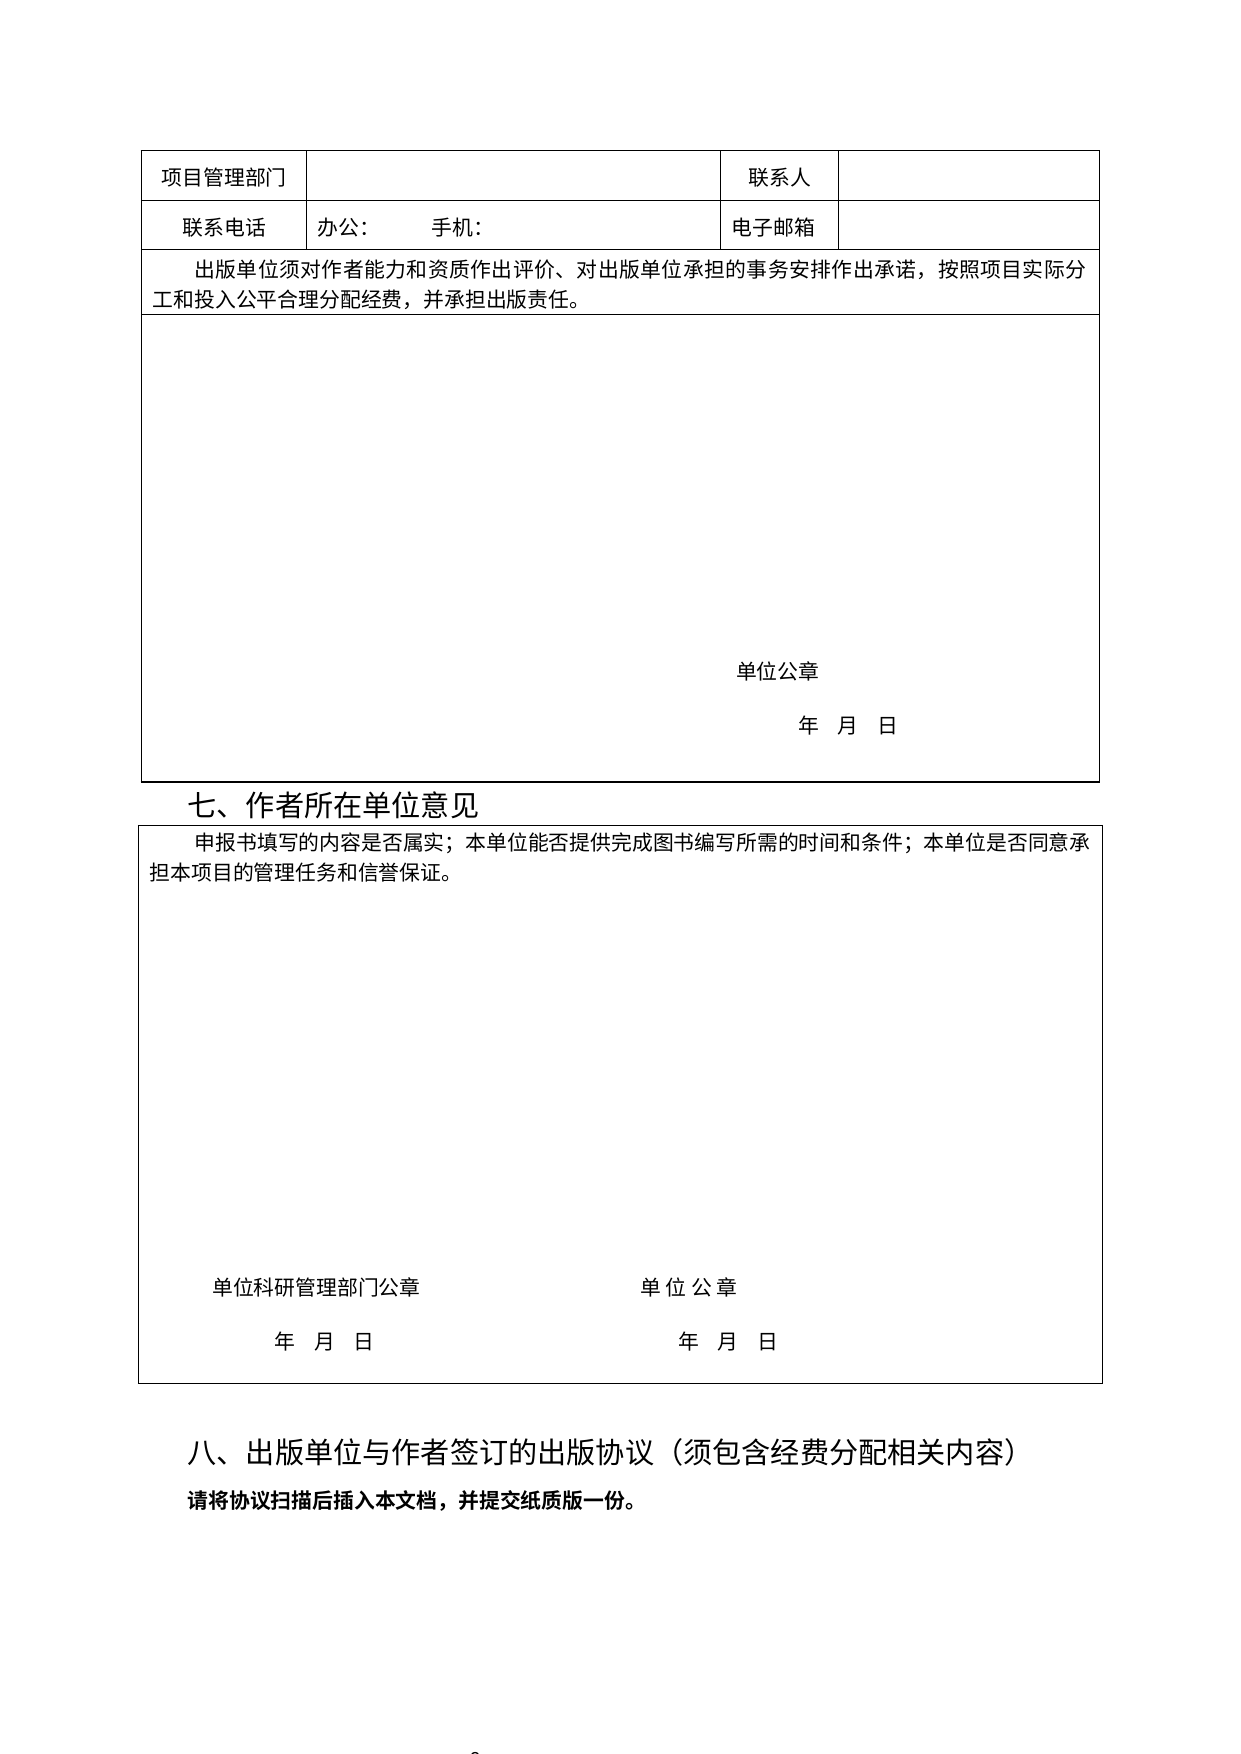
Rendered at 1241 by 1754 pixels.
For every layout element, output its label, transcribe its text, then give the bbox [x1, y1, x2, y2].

table_cell [839, 201, 1099, 249]
text 请将协议扫描后插入本文档，并提交纸质版一份。 [187, 1472, 1053, 1518]
table_cell 电子邮箱 [721, 201, 838, 249]
table_cell 联系电话 [142, 201, 306, 249]
table_cell [839, 151, 1099, 199]
table_cell 联系人 [721, 151, 838, 199]
table_header 申报书填写的内容是否属实；本单位能否提供完成图书编写所需的时间和条件；本单位是否同意承担本项目的管理任务和信誉保证。 单位科研管理部门公章 单 位 公 章 年 月 日 年 月 日 [139, 826, 1102, 1383]
text 八、出版单位与作者签订的出版协议（须包含经费分配相关内容） [187, 1430, 1053, 1472]
table_cell 出版单位须对作者能力和资质作出评价、对出版单位承担的事务安排作出承诺，按照项目实际分工和投入公平合理分配经费，并承担出版责任。 [142, 250, 1099, 314]
text 七、作者所在单位意见 [187, 783, 1053, 825]
table_cell 项目管理部门 [142, 151, 306, 199]
table_cell 办公： 手机： [307, 201, 720, 249]
table_cell [307, 151, 720, 199]
table_cell 单位公章 年 月 日 [142, 315, 1099, 781]
